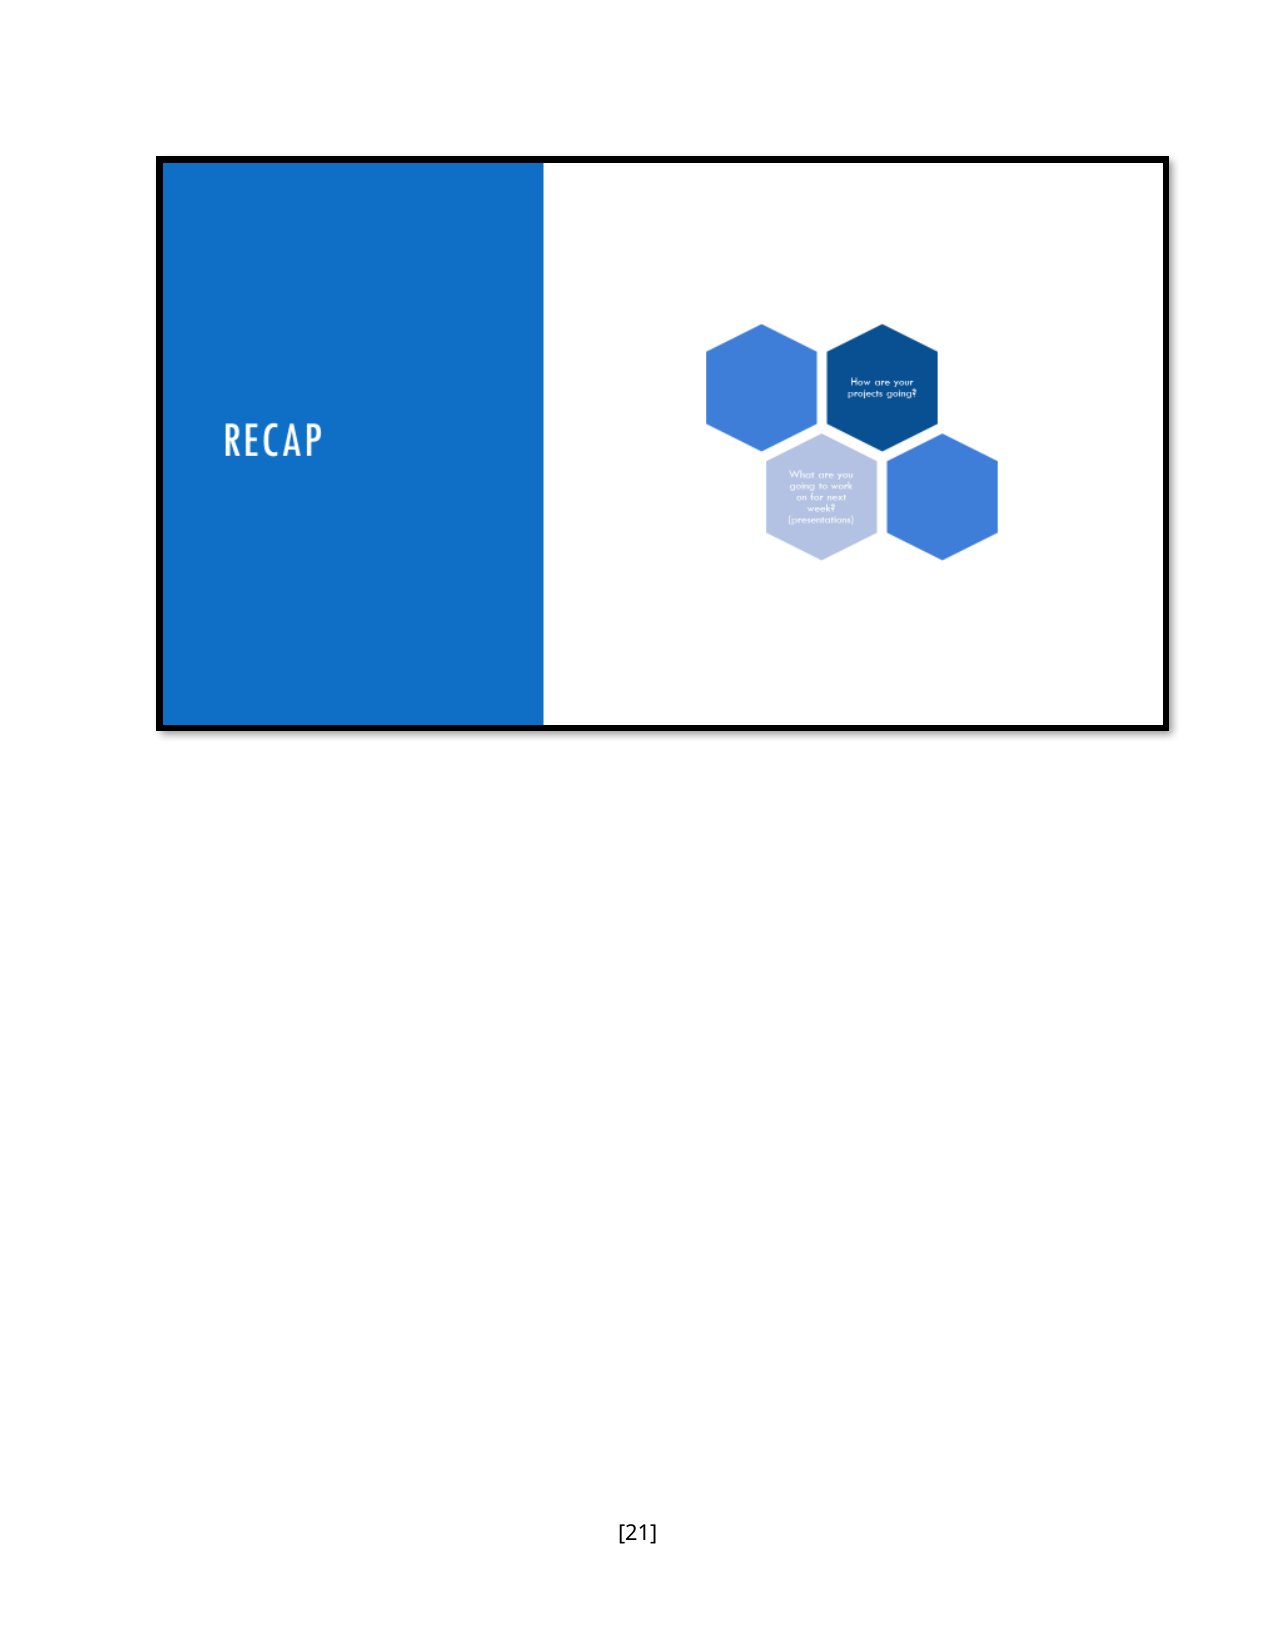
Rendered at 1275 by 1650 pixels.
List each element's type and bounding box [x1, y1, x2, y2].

picture [163, 163, 1163, 725]
